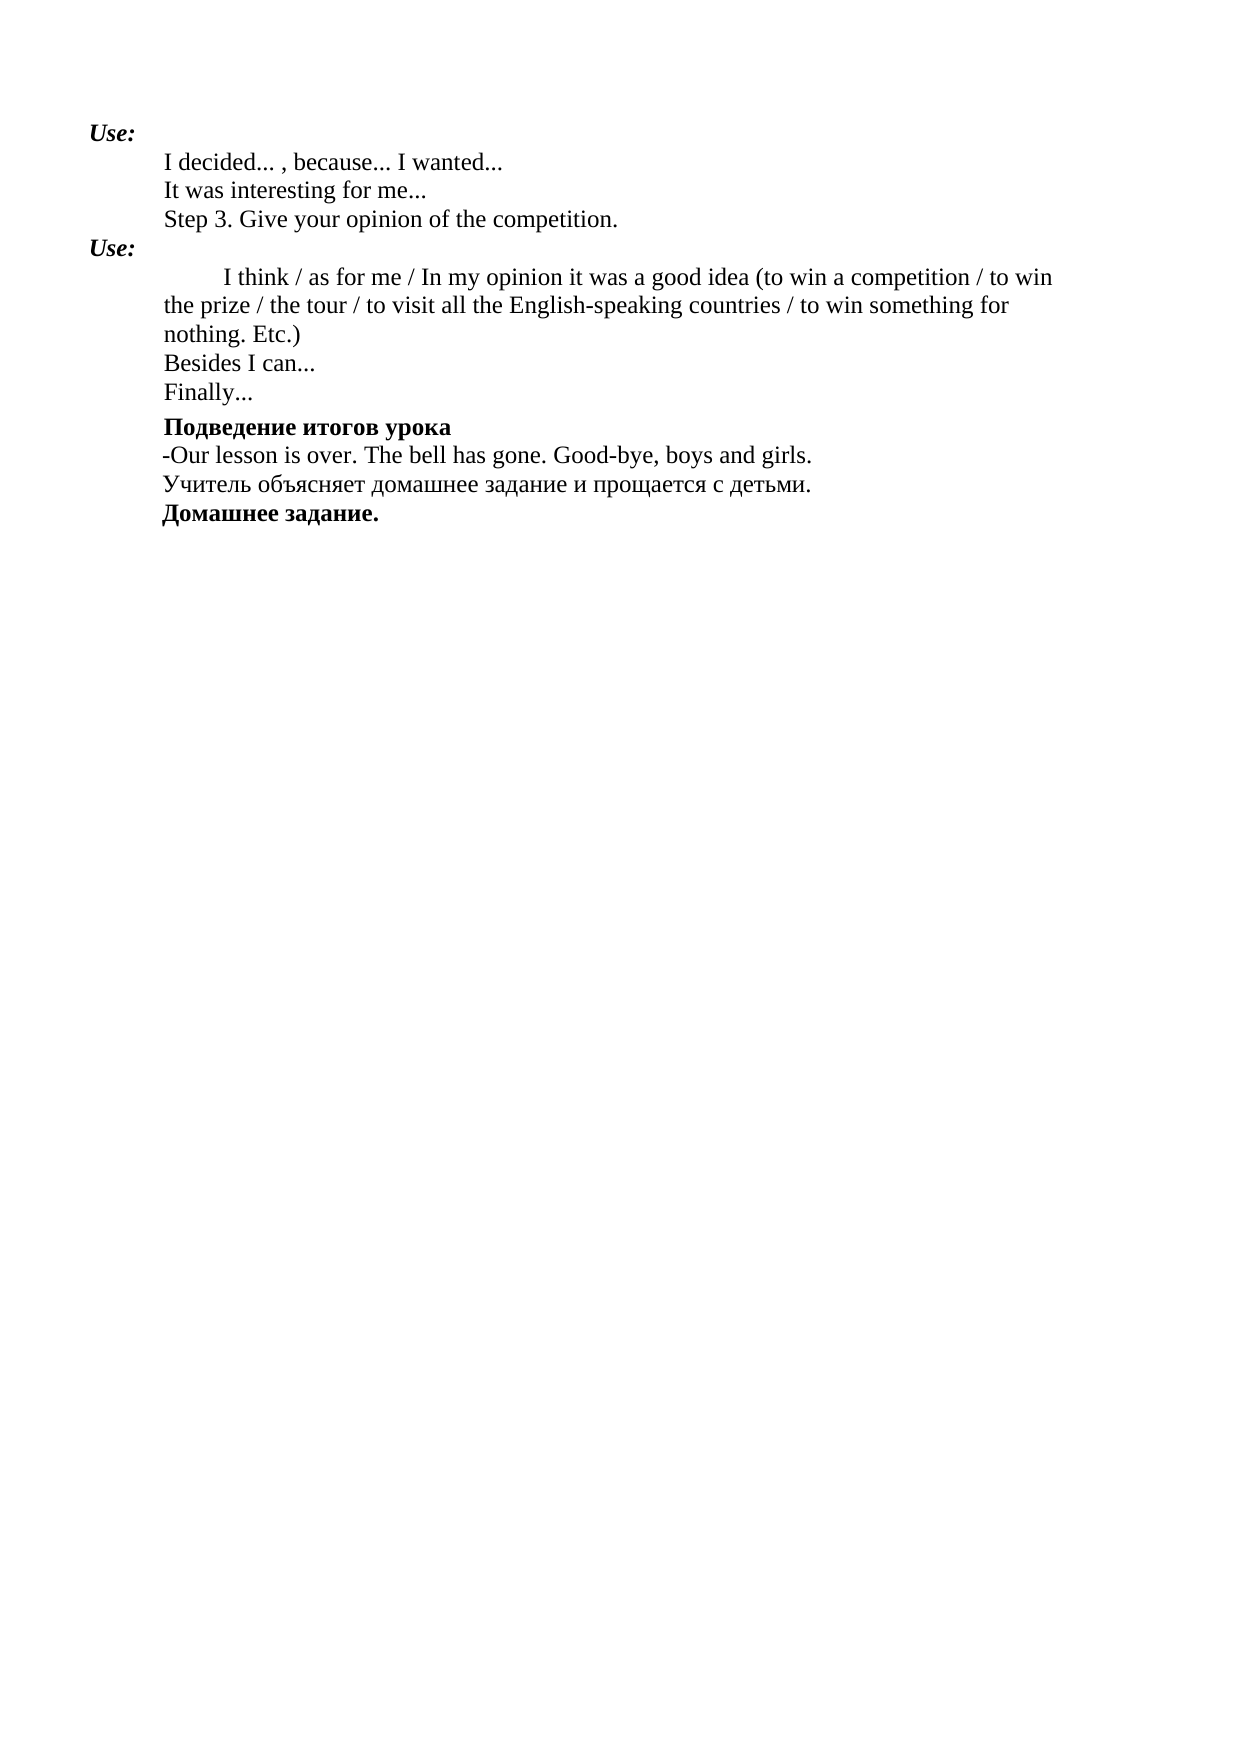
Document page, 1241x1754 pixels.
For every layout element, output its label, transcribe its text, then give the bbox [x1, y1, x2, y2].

text Finally... [163, 377, 1063, 406]
text It was interesting for me... [163, 176, 1063, 204]
text Домашнее задание. [162, 498, 1063, 527]
text Use: [88, 233, 1063, 262]
text I think / as for me / In my opinion it was a good idea (to win a competition / to win the prize / the tour / to visit all the English-speaking countries / to win something for nothing. Etc.) [163, 262, 1063, 348]
text Besides I can... [163, 348, 1063, 377]
text -Our lesson is over. The bell has gone. Good-bye, boys and girls. [162, 440, 1062, 469]
text Учитель объясняет домашнее задание и прощается с детьми. [162, 469, 1063, 498]
text Подведение итогов урока [162, 412, 1063, 440]
text I decided... , because... I wanted... [163, 147, 695, 176]
text Use: [88, 118, 1063, 147]
text Step 3. Give your opinion of the competition. [163, 204, 1063, 233]
